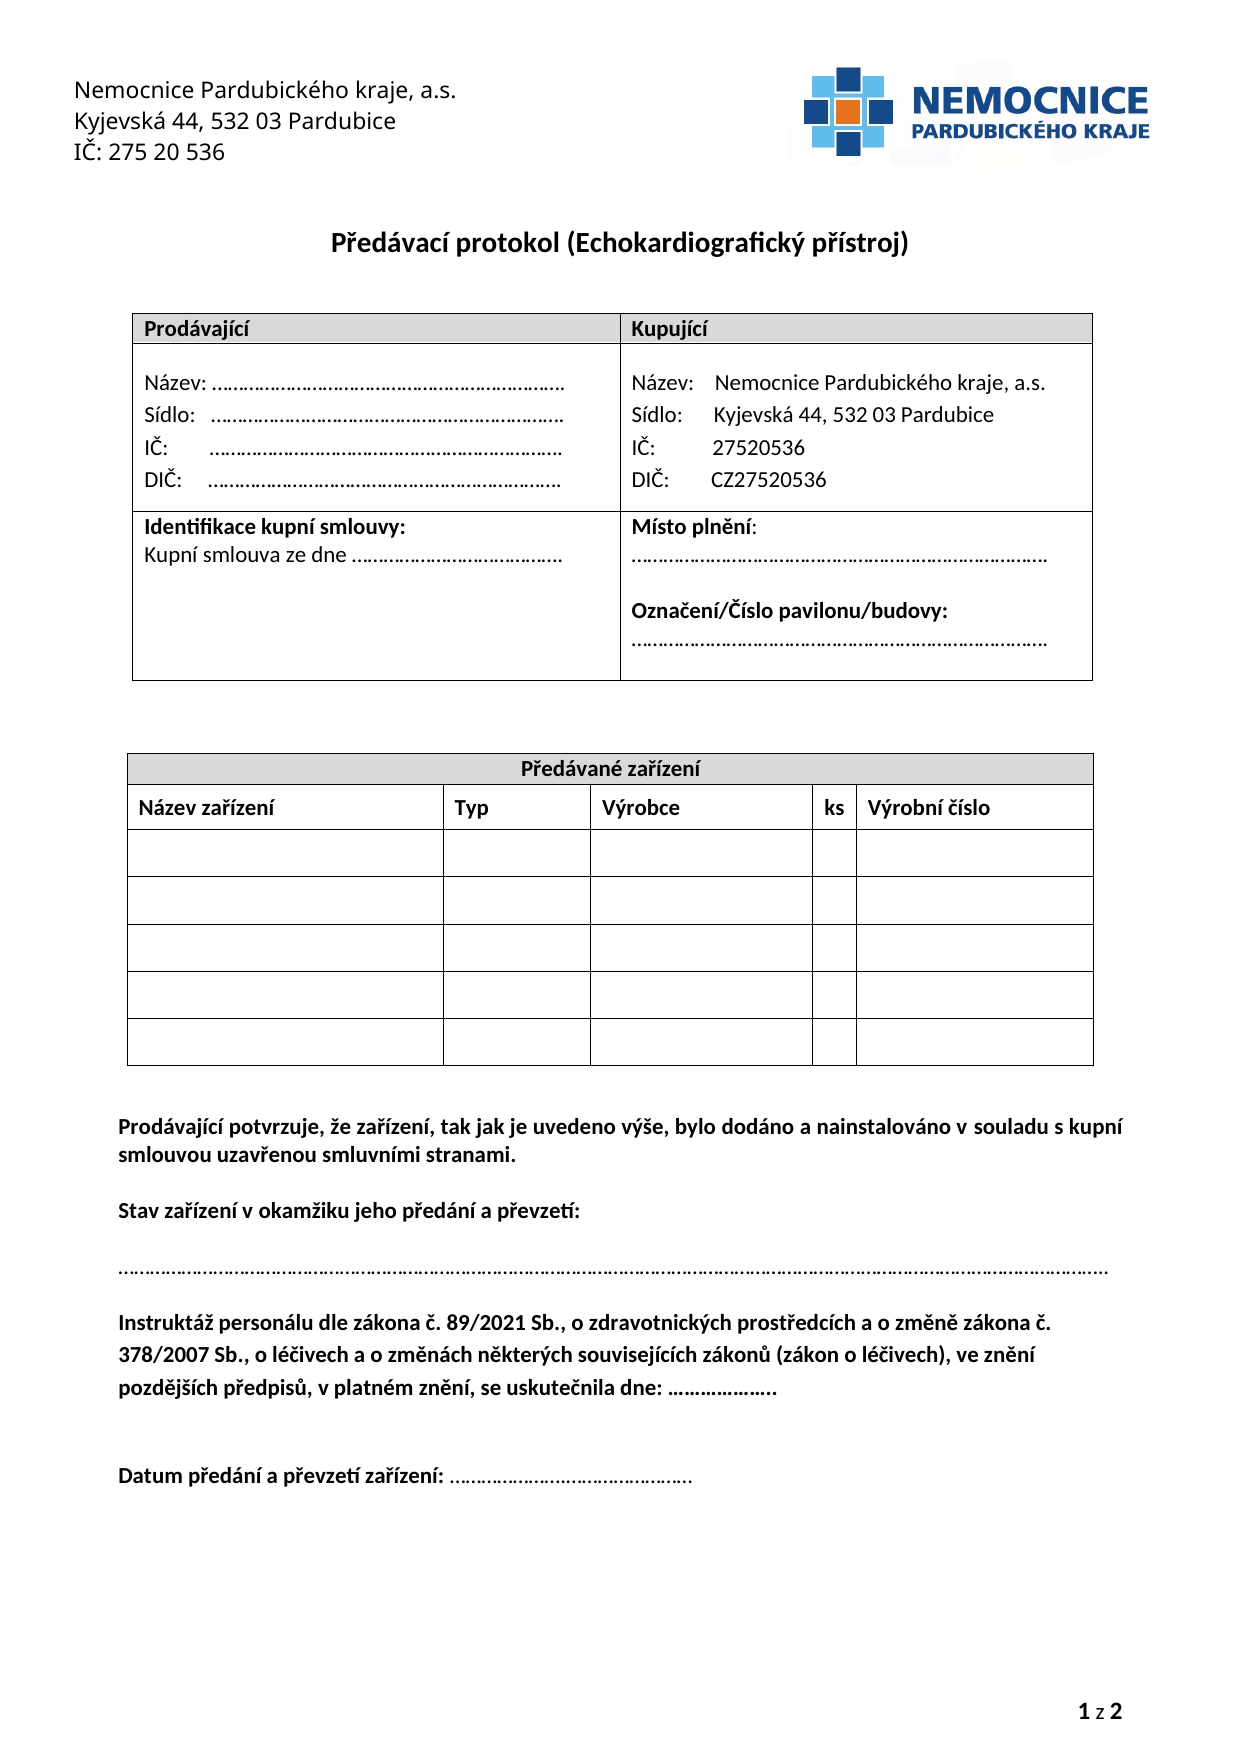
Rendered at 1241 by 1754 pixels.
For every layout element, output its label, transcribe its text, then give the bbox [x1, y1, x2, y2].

table_cell [444, 1019, 590, 1065]
table_cell [813, 1019, 856, 1065]
table_cell [444, 925, 590, 971]
text Prodávající potvrzuje, že zařízení, tak jak je uvedeno výše, bylo dodáno a nainstalováno v souladu s kupní smlouvou uzavřenou smluvními stranami. [118, 1112, 1122, 1168]
table_cell [813, 925, 856, 971]
table_cell Místo plnění: ……………………………………………………………………. Označení/Číslo pavilonu/budovy: ……………………………………………………………………. [621, 512, 1092, 680]
table_cell [128, 1019, 443, 1065]
text Datum předání a převzetí zařízení: ………………….…………………… [118, 1461, 1122, 1489]
text Instruktáž personálu dle zákona č. 89/2021 Sb., o zdravotnických prostředcích a o změně zákona č. 378/2007 Sb., o léčivech a o změnách některých souvisejících zákonů (zákon o léčivech), ve znění pozdějších předpisů, v platném znění, se uskutečnila dne: ……………….. [118, 1308, 1122, 1401]
table_cell [591, 830, 812, 876]
table_cell ks [813, 785, 856, 829]
table_cell [813, 830, 856, 876]
table_cell Název zařízení [128, 785, 443, 829]
table_cell [128, 877, 443, 923]
table_cell [813, 972, 856, 1018]
table_cell Výrobce [591, 785, 812, 829]
table_cell [857, 972, 1093, 1018]
table_cell [857, 1019, 1093, 1065]
table_cell [591, 925, 812, 971]
table_header Předávané zařízení [128, 754, 1093, 784]
table_cell [128, 925, 443, 971]
table_cell [857, 925, 1093, 971]
table_cell [813, 877, 856, 923]
table_cell [857, 830, 1093, 876]
picture [787, 58, 1165, 165]
table_cell Identifikace kupní smlouvy: Kupní smlouva ze dne …………………………………. [133, 512, 620, 680]
table_cell [591, 972, 812, 1018]
text …………………………………………………………………………………………………………………………………………………………………….. [118, 1252, 1122, 1280]
table_cell Název: …………………………………………………………. Sídlo: …………………………………………………………. IČ: …………………………………………………………. DIČ: …………………………………………………………. [133, 344, 620, 511]
table_cell [128, 972, 443, 1018]
table_cell Typ [444, 785, 590, 829]
table_cell [857, 877, 1093, 923]
table_cell [591, 1019, 812, 1065]
table_cell [444, 830, 590, 876]
table_cell [444, 877, 590, 923]
table_cell [128, 830, 443, 876]
table_cell Výrobní číslo [857, 785, 1093, 829]
table_header Kupující [621, 314, 1092, 342]
table_cell Název: Nemocnice Pardubického kraje, a.s. Sídlo: Kyjevská 44, 532 03 Pardubice IČ: 27520536 DIČ: CZ27520536 [621, 344, 1092, 511]
subtitle Předávací protokol (Echokardiografický přístroj) [118, 224, 1122, 260]
text Stav zařízení v okamžiku jeho předání a převzetí: [118, 1196, 1122, 1224]
table_cell [591, 877, 812, 923]
table_cell [444, 972, 590, 1018]
table_header Prodávající [133, 314, 620, 342]
